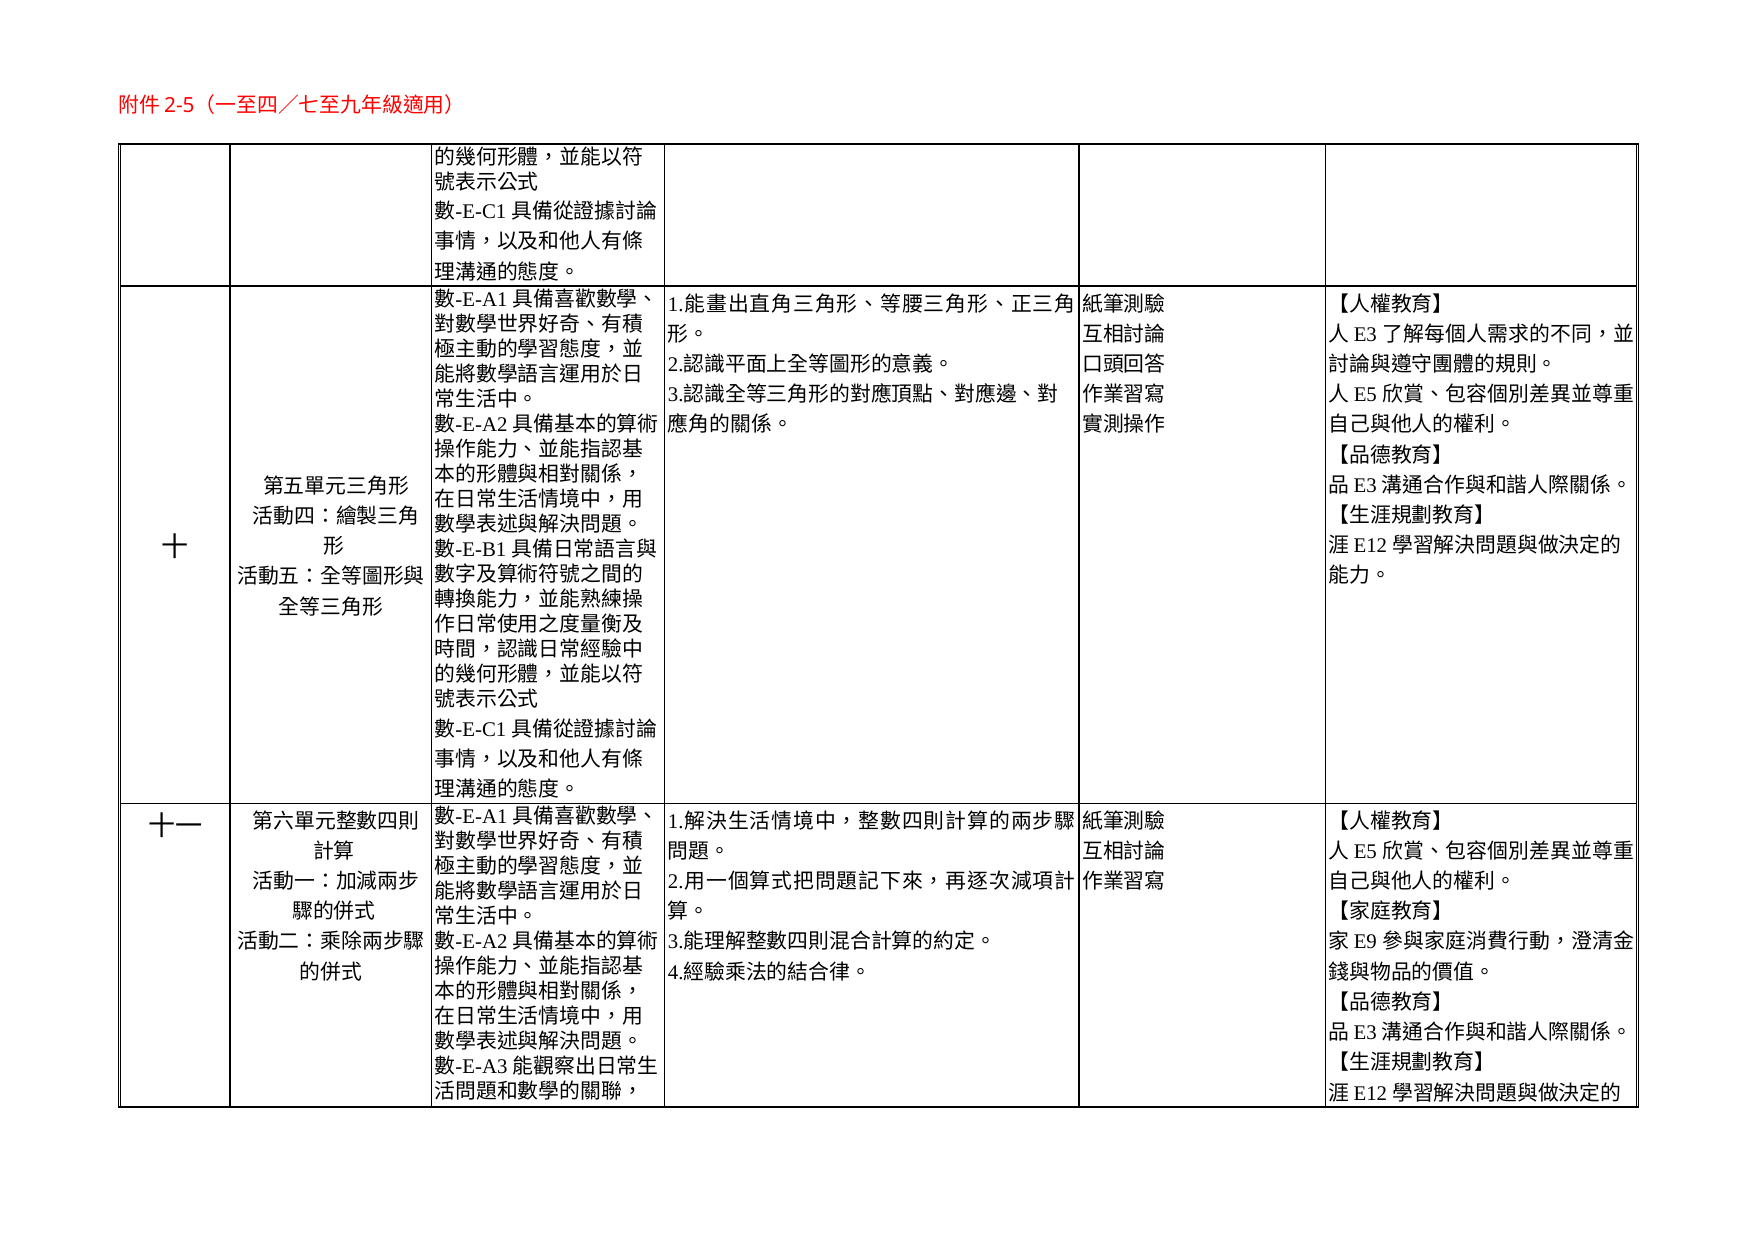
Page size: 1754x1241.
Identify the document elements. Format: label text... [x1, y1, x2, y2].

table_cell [1326, 804, 1636, 1106]
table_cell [231, 145, 431, 285]
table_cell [231, 804, 431, 1106]
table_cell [1080, 145, 1325, 285]
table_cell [665, 145, 1078, 285]
table_cell 十一 [121, 804, 229, 1106]
table_cell 紙筆測驗 互相討論 作業習寫 [1080, 804, 1325, 1106]
table_cell 十 [121, 287, 229, 802]
table_cell 1.能畫出直角三角形、等腰三角形、正三角形。 2.認識平面上全等圖形的意義。 3.認識全等三角形的對應頂點、對應邊、對應角的關係。 [665, 287, 1078, 802]
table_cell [432, 804, 664, 1106]
table_cell 九 [121, 145, 229, 285]
table_cell 【人權教育】 人E3 了解每個人需求的不同，並討論與遵守團體的規則。 人E5 欣賞、包容個別差異並尊重自己與他人的權利。 【品德教育】 品E3 溝通合作與和諧人際關係。 【生涯規劃教育】 涯E12 學習解決問題與做決定的能力。 [1326, 287, 1636, 802]
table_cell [1326, 145, 1636, 285]
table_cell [432, 145, 664, 285]
table_cell 紙筆測驗 互相討論 口頭回答 作業習寫 實測操作 [1080, 287, 1325, 802]
table_cell 第五單元三角形 活動四：繪製三角形 活動五：全等圖形與全等三角形 [231, 287, 431, 802]
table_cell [665, 804, 1078, 1106]
